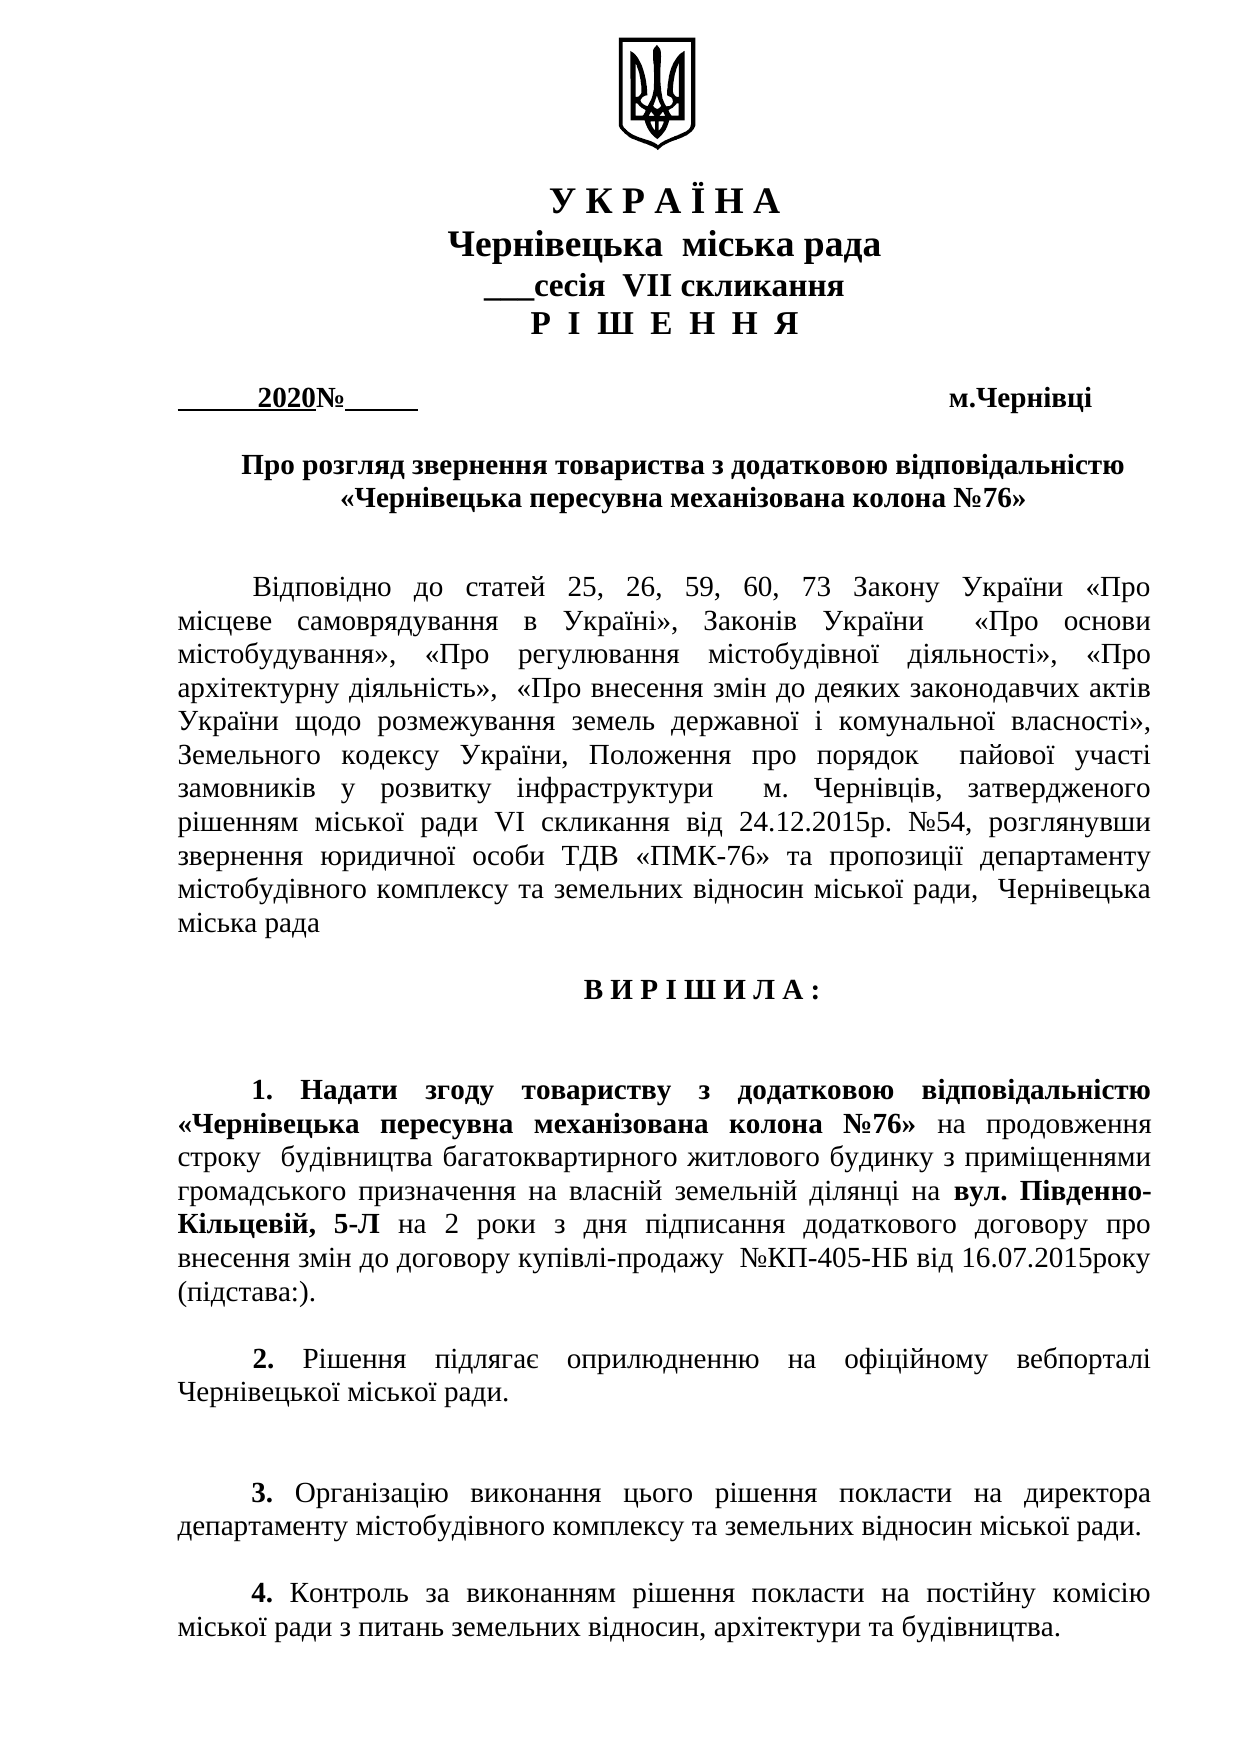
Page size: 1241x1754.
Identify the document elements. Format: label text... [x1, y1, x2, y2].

text 1. Надати згоду товариству з додатковою відповідальністю «Чернівецька пересувна механізована колона №76» на продовження строку будівництва багатоквартирного житлового будинку з приміщеннями громадського призначення на власній земельній ділянці на вул. Південно-Кільцевій, 5-Л на 2 роки з дня підписання додаткового договору про внесення змін до договору купівлі-продажу №КП-405-НБ від 16.07.2015року (підстава:). [177, 1072, 1152, 1307]
table_header Про розгляд звернення товариства з додатковою відповідальністю «Чернівецька пересувна механізована колона №76» [189, 447, 1178, 569]
text 2020№ м.Чернівці [177, 380, 1152, 413]
text ___сесія VІІ скликання [177, 265, 1152, 303]
text В И Р І Ш И Л А : [177, 972, 1152, 1005]
text Відповідно до статей 25, 26, 59, 60, 73 Закону України «Про місцеве самоврядування в Україні», Законів України «Про основи містобудування», «Про регулювання містобудівної діяльності», «Про архітектурну діяльність», «Про внесення змін до деяких законодавчих актів України щодо розмежування земель державної і комунальної власності», Земельного кодексу України, Положення про порядок пайової участі замовників у розвитку інфраструктури м. Чернівців, затвердженого рішенням міської ради VI скликання від 24.12.2015р. №54, розглянувши звернення юридичної особи ТДВ «ПМК-76» та пропозиції департаменту містобудівного комплексу та земельних відносин міської ради, Чернівецька міська рада [177, 569, 1152, 938]
text 2. Рішення підлягає оприлюдненню на офіційному вебпорталі Чернівецької міської ради. [177, 1341, 1152, 1408]
text 4. Контроль за виконанням рішення покласти на постійну комісію міської ради з питань земельних відносин, архітектури та будівництва. [177, 1576, 1152, 1643]
subtitle Р І Ш Е Н Н Я [177, 303, 1152, 342]
text 3. Організацію виконання цього рішення покласти на директора департаменту містобудівного комплексу та земельних відносин міської ради. [177, 1475, 1152, 1542]
text Чернівецька міська рада [177, 222, 1152, 265]
text У К Р А Ї Н А [177, 179, 1152, 222]
